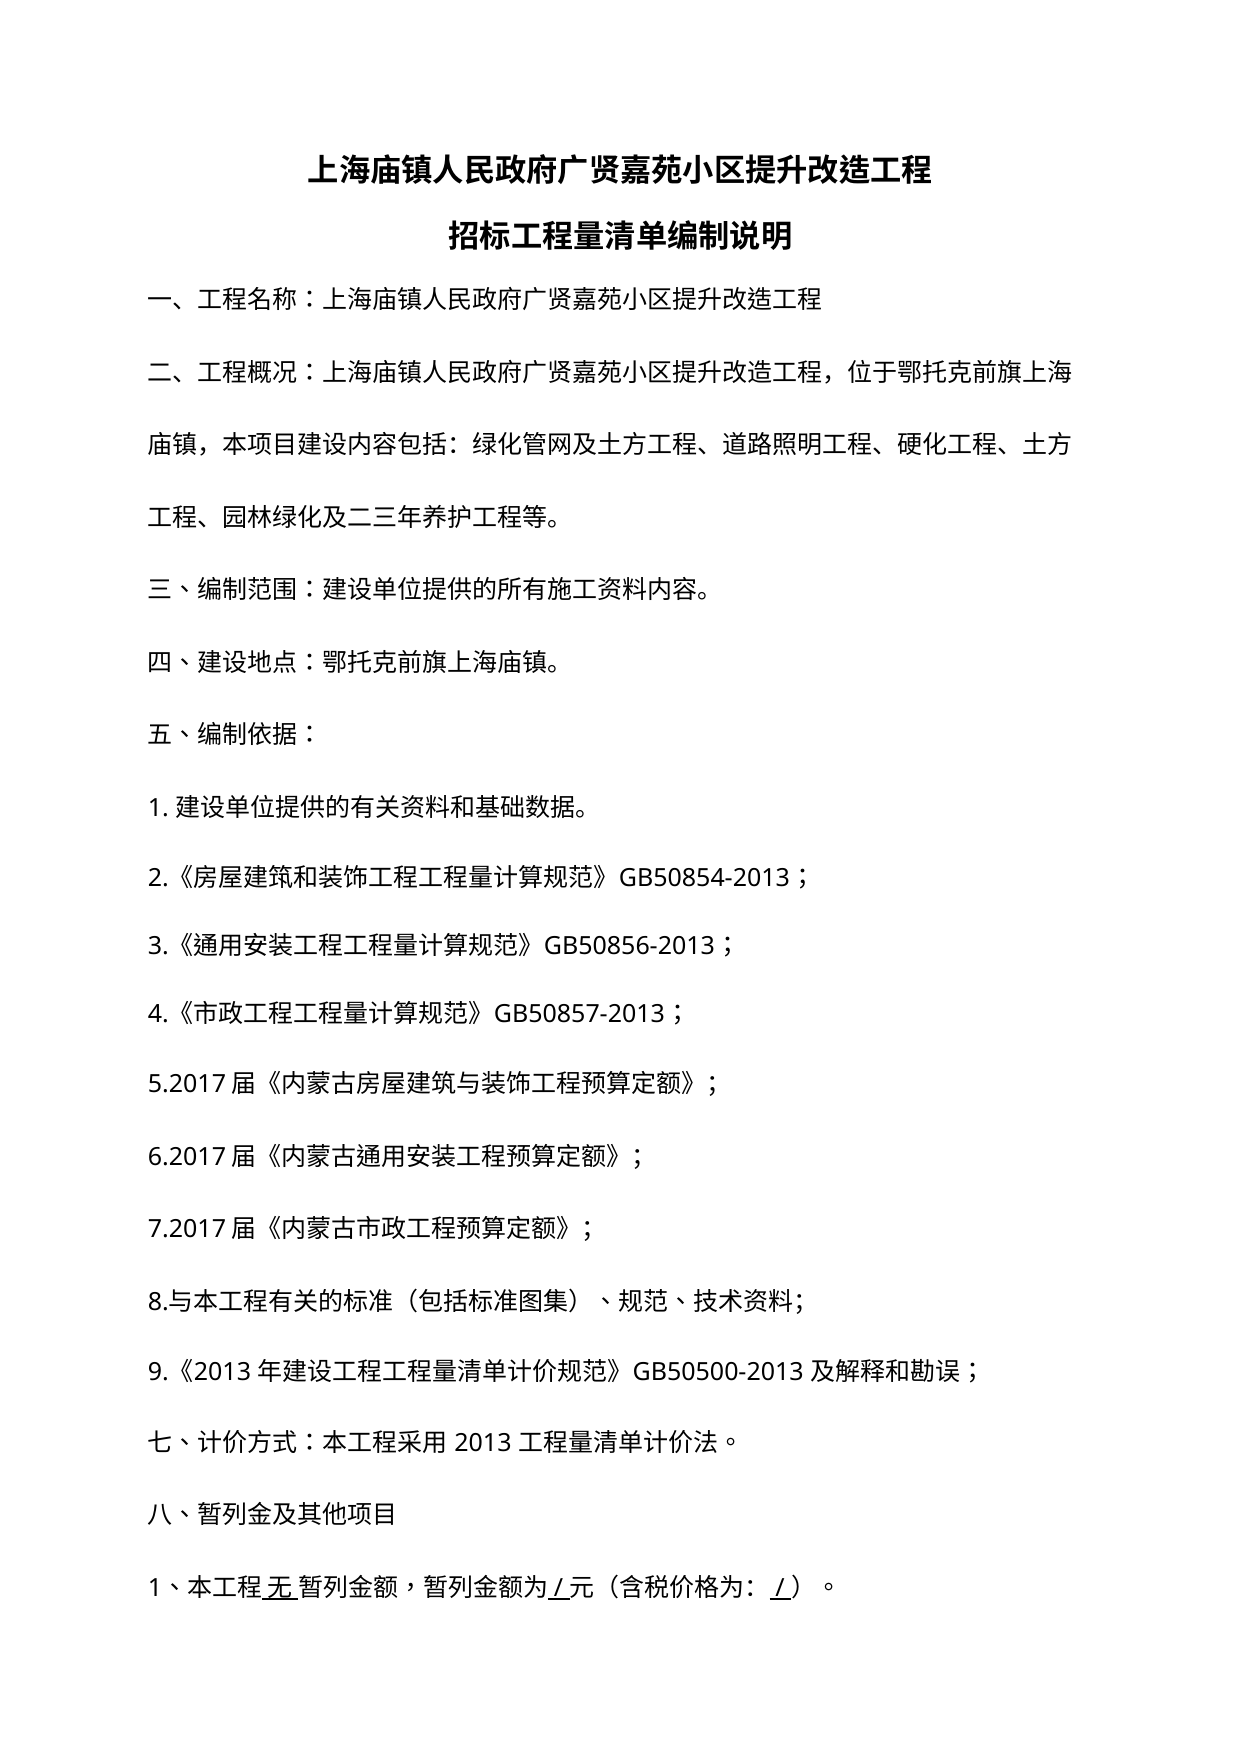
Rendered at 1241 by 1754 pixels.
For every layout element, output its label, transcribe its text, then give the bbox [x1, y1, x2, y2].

text 4.《市政工程工程量计算规范》GB50857-2013； [148, 996, 1093, 1030]
text 1. 建设单位提供的有关资料和基础数据。 [148, 787, 1093, 823]
text 9.《2013 年建设工程工程量清单计价规范》GB50500-2013 及解释和勘误； [148, 1354, 1093, 1388]
text 五、编制依据： [148, 714, 1093, 751]
text 7.2017届《内蒙古市政工程预算定额》； [148, 1209, 1093, 1245]
text 二、工程概况：上海庙镇人民政府广贤嘉苑小区提升改造工程，位于鄂托克前旗上海庙镇，本项目建设内容包括：绿化管网及土方工程、道路照明工程、硬化工程、土方工程、园林绿化及二三年养护工程等。 [148, 352, 1093, 533]
text 三、编制范围：建设单位提供的所有施工资料内容。 [148, 569, 1093, 606]
text 八、暂列金及其他项目 [148, 1494, 1093, 1531]
text 5.2017届《内蒙古房屋建筑与装饰工程预算定额》； [148, 1064, 1093, 1100]
text 2.《房屋建筑和装饰工程工程量计算规范》GB50854-2013； [148, 859, 1093, 894]
text 七、计价方式：本工程采用 2013 工程量清单计价法。 [148, 1422, 1093, 1458]
text 上海庙镇人民政府广贤嘉苑小区提升改造工程 [148, 148, 1093, 190]
text 6.2017届《内蒙古通用安装工程预算定额》； [148, 1136, 1093, 1173]
text 一、工程名称：上海庙镇人民政府广贤嘉苑小区提升改造工程 [148, 279, 1093, 316]
text 1、本工程 无 暂列金额，暂列金额为 / 元（含税价格为： / ）。 [148, 1567, 1093, 1603]
text 招标工程量清单编制说明 [148, 211, 1093, 257]
text 8.与本工程有关的标准（包括标准图集）、规范、技术资料； [148, 1281, 1093, 1318]
text 四、建设地点：鄂托克前旗上海庙镇。 [148, 642, 1093, 678]
text 3.《通用安装工程工程量计算规范》GB50856-2013； [148, 928, 1093, 962]
